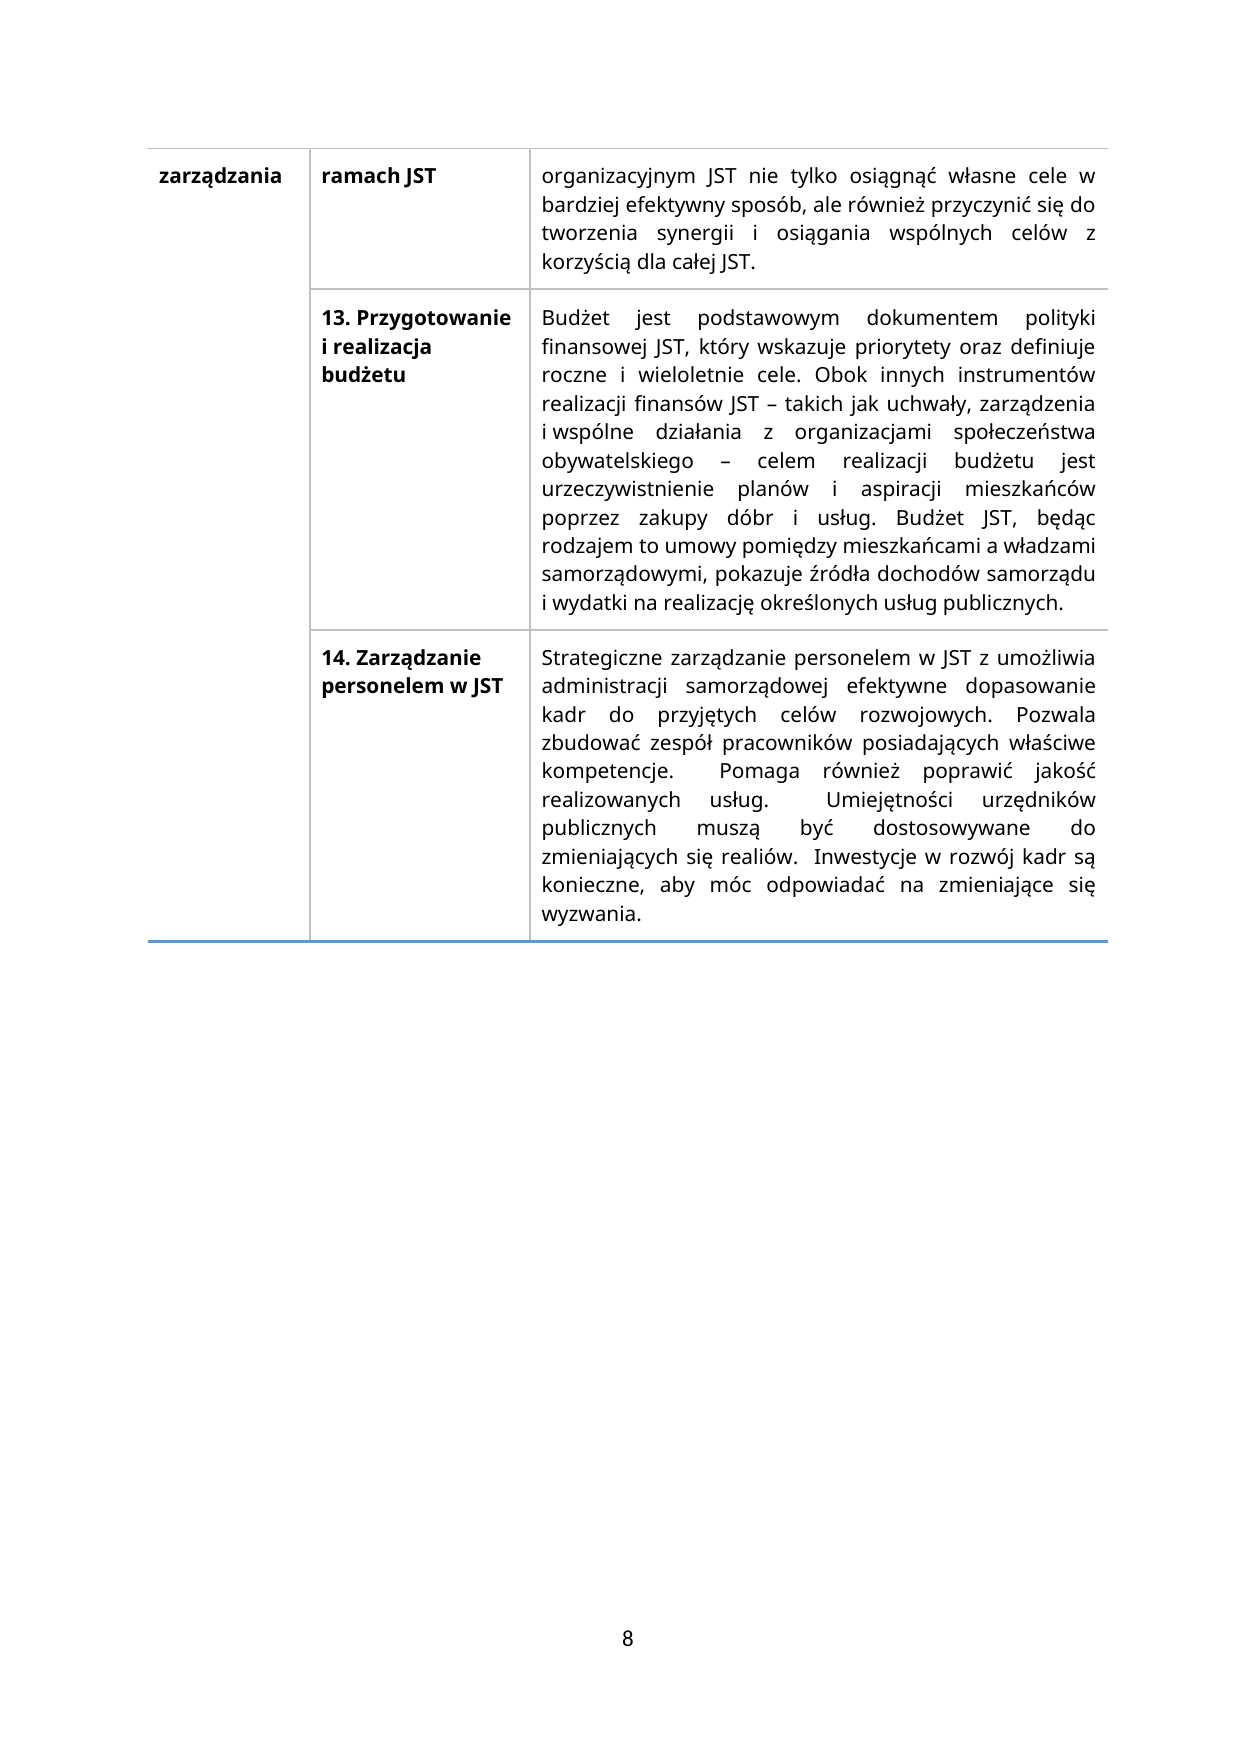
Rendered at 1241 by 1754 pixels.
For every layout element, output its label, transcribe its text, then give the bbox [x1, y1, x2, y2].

table_cell 14. Zarządzanie personelem w JST [311, 631, 529, 940]
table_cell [148, 149, 309, 940]
table_cell Budżet jest podstawowym dokumentem polityki finansowej JST, który wskazuje priorytety oraz definiuje roczne i wieloletnie cele. Obok innych instrumentów realizacji finansów JST – takich jak uchwały, zarządzenia i wspólne działania z organizacjami społeczeństwa obywatelskiego – celem realizacji budżetu jest urzeczywistnienie planów i aspiracji mieszkańców poprzez zakupy dóbr i usług. Budżet JST, będąc rodzajem to umowy pomiędzy mieszkańcami a władzami samorządowymi, pokazuje źródła dochodów samorządu i wydatki na realizację określonych usług publicznych. [531, 290, 1107, 629]
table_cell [531, 149, 1107, 288]
table_cell 13. Przygotowanie i realizacja budżetu [311, 290, 529, 629]
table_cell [311, 149, 529, 288]
table_cell Strategiczne zarządzanie personelem w JST z umożliwia administracji samorządowej efektywne dopasowanie kadr do przyjętych celów rozwojowych. Pozwala zbudować zespół pracowników posiadających właściwe kompetencje. Pomaga również poprawić jakość realizowanych usług. Umiejętności urzędników publicznych muszą być dostosowywane do zmieniających się realiów. Inwestycje w rozwój kadr są konieczne, aby móc odpowiadać na zmieniające się wyzwania. [531, 631, 1107, 940]
